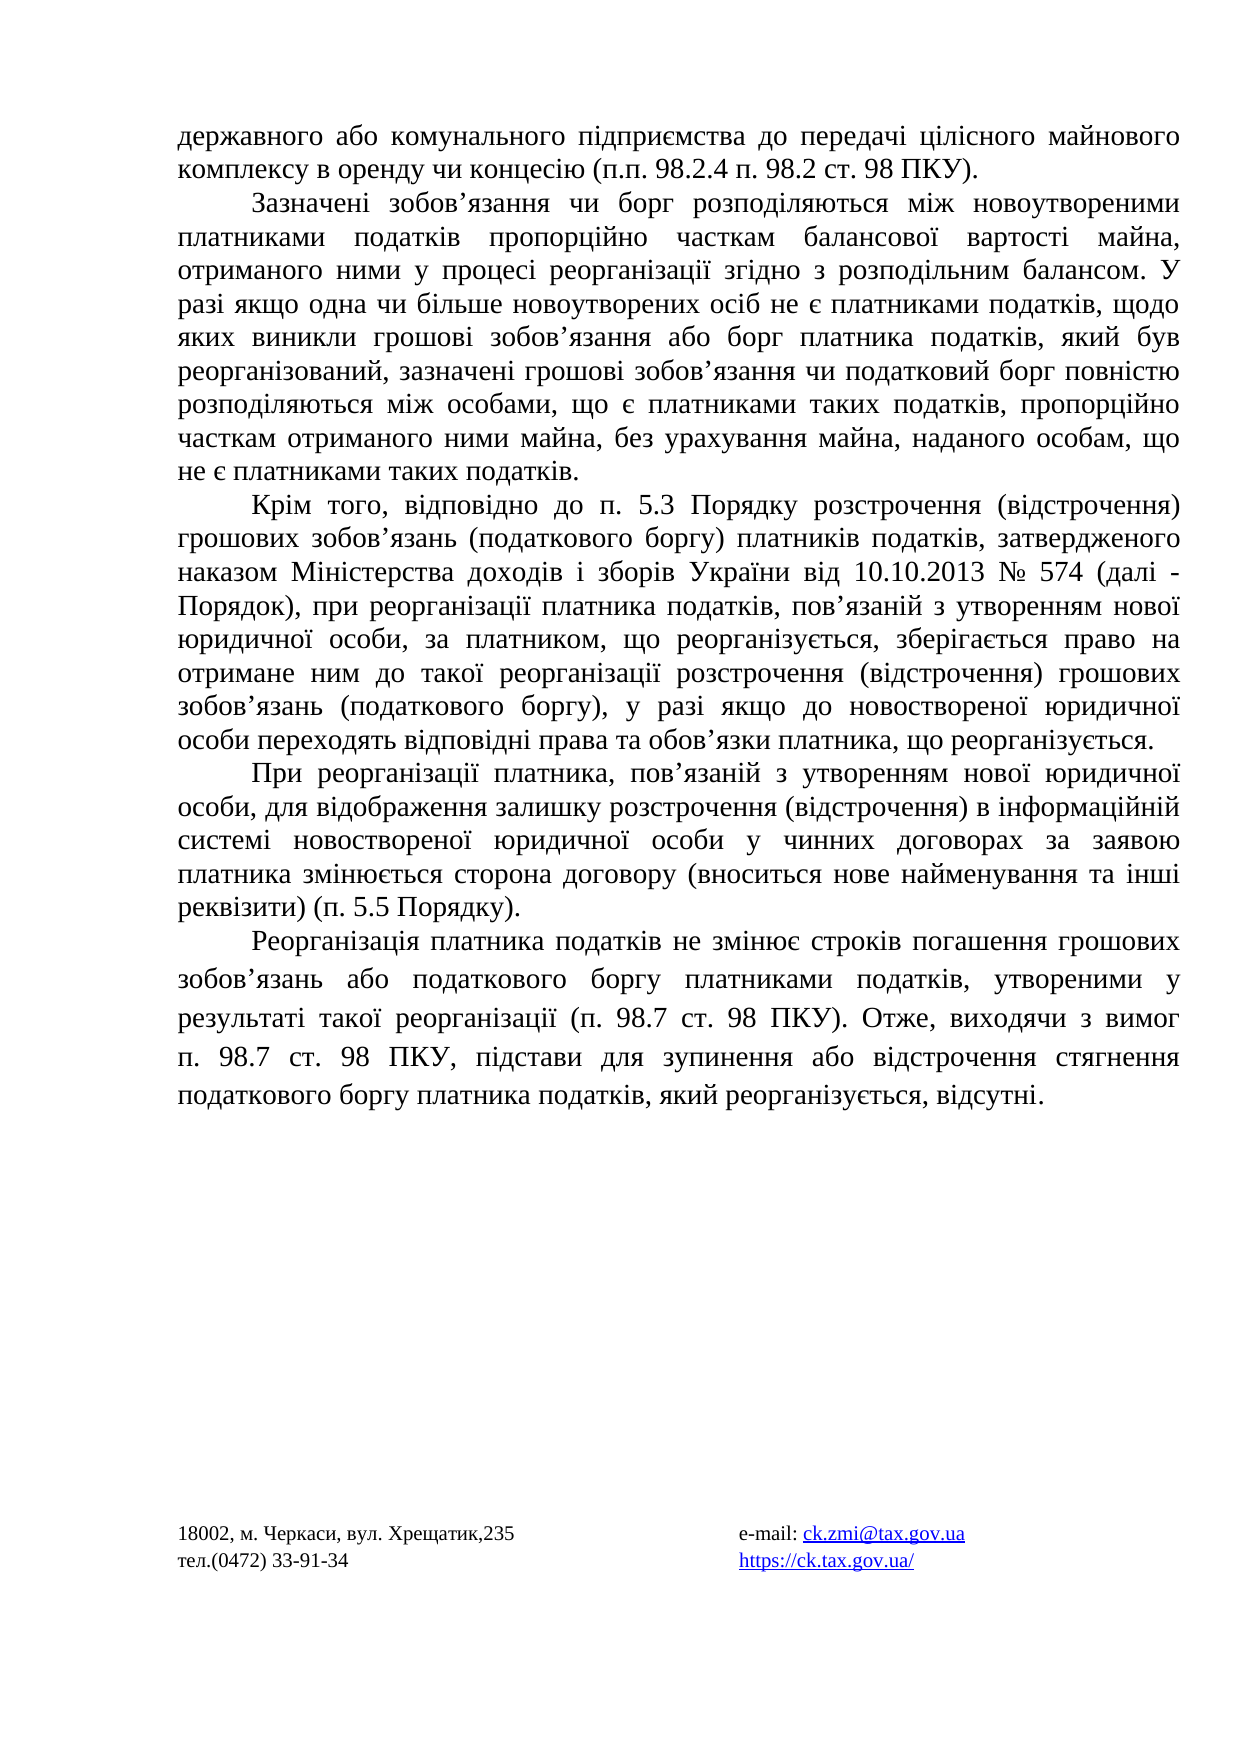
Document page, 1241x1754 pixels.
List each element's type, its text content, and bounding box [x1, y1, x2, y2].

text Реорганізація платника податків не змінює строків погашення грошових зобов’язань або податкового боргу платниками податків, утвореними у результаті такої реорганізації (п. 98.7 ст. 98 ПКУ). Отже, виходячи з вимог п. 98.7 ст. 98 ПКУ, підстави для зупинення або відстрочення стягнення податкового боргу платника податків, який реорганізується, відсутні. [177, 923, 1181, 1111]
text Крім того, відповідно до п. 5.3 Порядку розстрочення (відстрочення) грошових зобов’язань (податкового боргу) платників податків, затвердженого наказом Міністерства доходів і зборів України від 10.10.2013 № 574 (далі - Порядок), при реорганізації платника податків, пов’язаній з утворенням нової юридичної особи, за платником, що реорганізується, зберігається право на отримане ним до такої реорганізації розстрочення (відстрочення) грошових зобов’язань (податкового боргу), у разі якщо до новоствореної юридичної особи переходять відповідні права та обов’язки платника, що реорганізується. [177, 487, 1181, 755]
text тел.(0472) 33-91-34 https://ck.tax.gov.ua/ [177, 1548, 1181, 1572]
text Зазначені зобов’язання чи борг розподіляються між новоутвореними платниками податків пропорційно часткам балансової вартості майна, отриманого ними у процесі реорганізації згідно з розподільним балансом. У разі якщо одна чи більше новоутворених осіб не є платниками податків, щодо яких виникли грошові зобов’язання або борг платника податків, який був реорганізований, зазначені грошові зобов’язання чи податковий борг повністю розподіляються між особами, що є платниками таких податків, пропорційно часткам отриманого ними майна, без урахування майна, наданого особам, що не є платниками таких податків. [177, 185, 1181, 487]
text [177, 118, 1181, 185]
text 18002, м. Черкаси, вул. Хрещатик,235 e-mail: ck.zmi@tax.gov.ua [177, 1521, 1181, 1544]
text При реорганізації платника, пов’язаній з утворенням нової юридичної особи, для відображення залишку розстрочення (відстрочення) в інформаційній системі новоствореної юридичної особи у чинних договорах за заявою платника змінюється сторона договору (вноситься нове найменування та інші реквізити) (п. 5.5 Порядку). [177, 755, 1181, 923]
